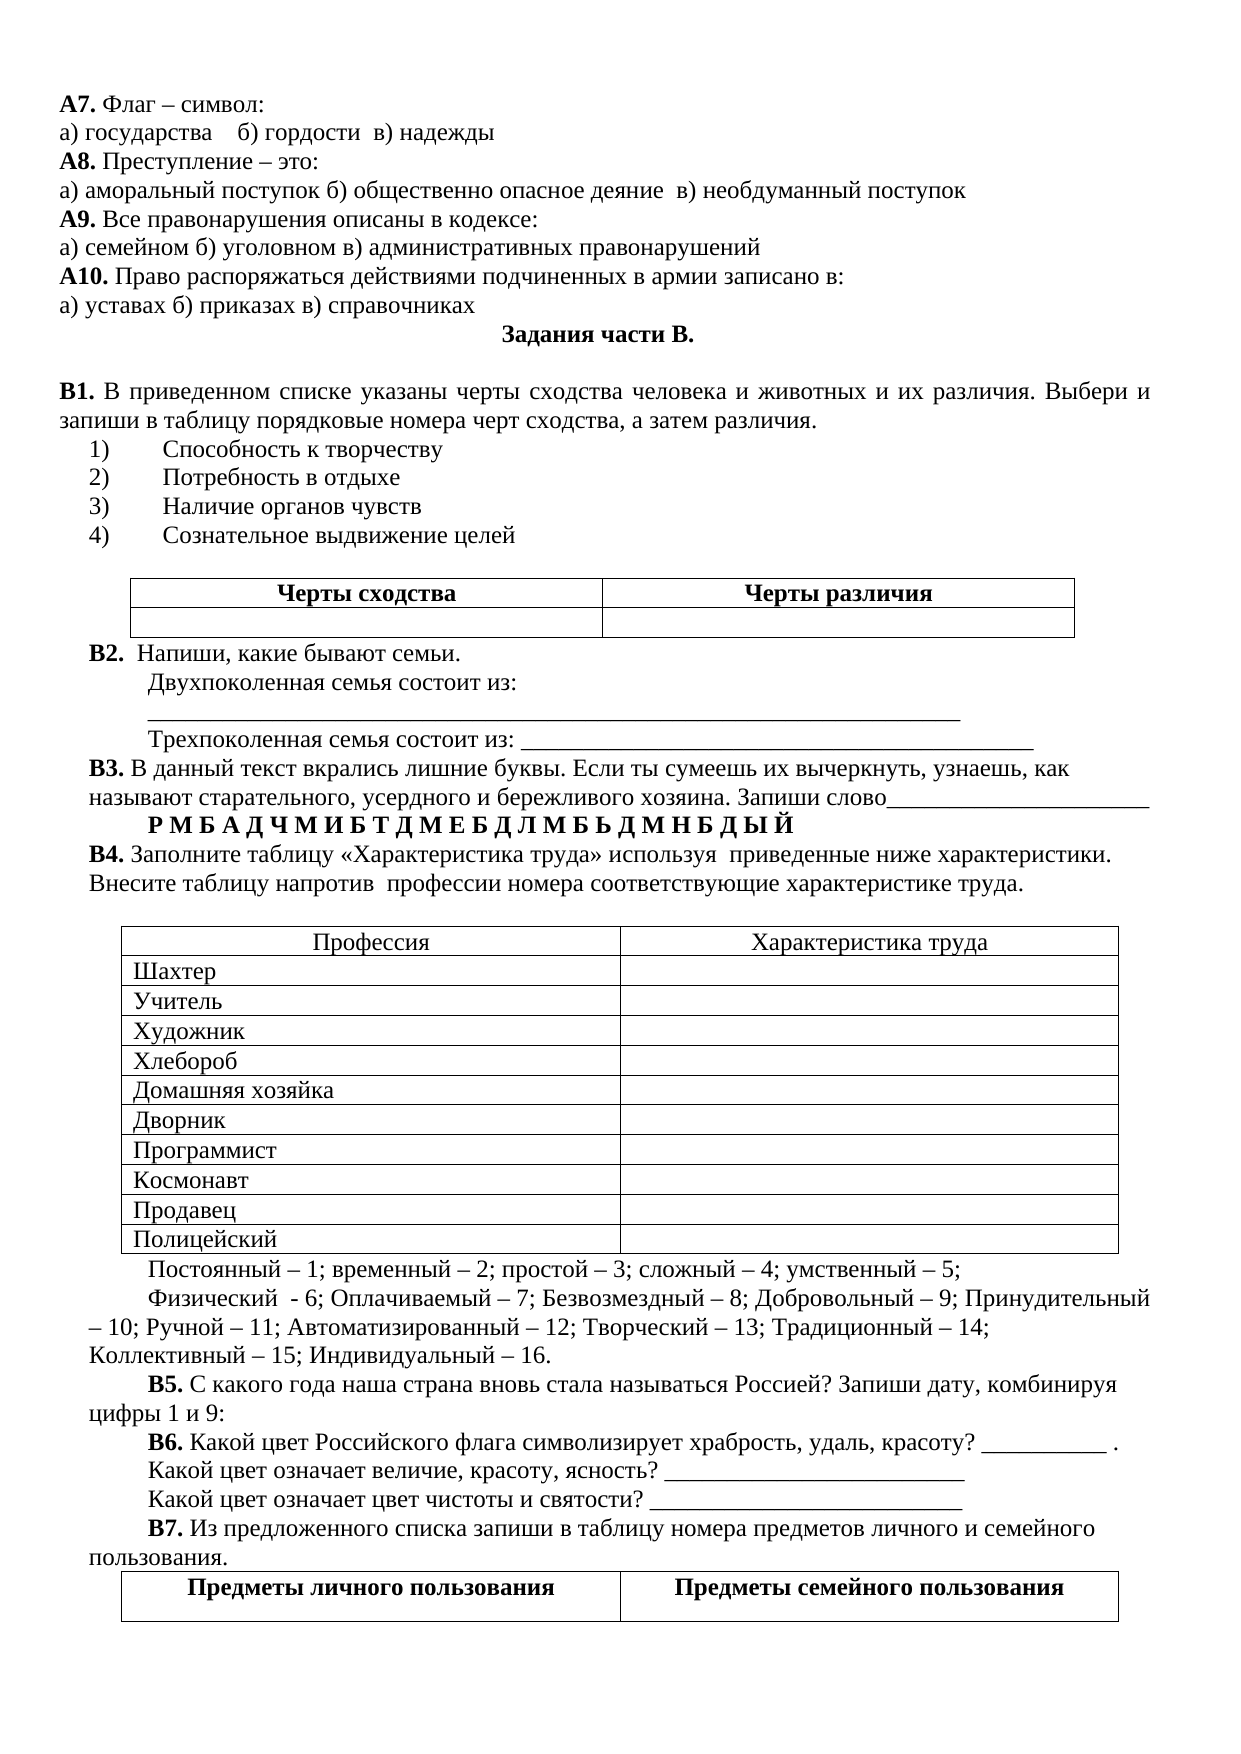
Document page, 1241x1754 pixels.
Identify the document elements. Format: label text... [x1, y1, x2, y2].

table_cell [621, 1105, 1118, 1134]
list _________________________________________________________________ [89, 696, 1152, 724]
list В5. С какого года наша страна вновь стала называться Россией? Запиши дату, комбинируя цифры 1 и 9: [89, 1369, 1152, 1427]
list Постоянный – 1; временный – 2; простой – 3; сложный – 4; умственный – 5; [89, 1254, 1152, 1283]
table_cell [621, 956, 1118, 985]
table_cell [621, 1016, 1118, 1045]
list Задания части В. [44, 319, 1152, 347]
table_cell Художник [122, 1016, 620, 1045]
table_cell Полицейский [122, 1225, 620, 1253]
table_header Характеристика труда [621, 927, 1118, 955]
table_cell Дворник [122, 1105, 620, 1134]
table_cell Продавец [122, 1195, 620, 1223]
table_header Предметы семейного пользования [621, 1572, 1118, 1621]
table_cell [621, 1165, 1118, 1194]
table_header Предметы личного пользования [122, 1572, 620, 1621]
table_cell [621, 1046, 1118, 1074]
list а) семейном б) уголовном в) административных правонарушений [59, 232, 1152, 261]
table_cell [621, 1225, 1118, 1253]
table_cell [621, 1076, 1118, 1104]
list Какой цвет означает величие, красоту, ясность? ________________________ [89, 1456, 1152, 1484]
table_header Профессия [122, 927, 620, 955]
list В4. Заполните таблицу «Характеристика труда» используя приведенные ниже характеристики. Внесите таблицу напротив профессии номера соответствующие характеристике труда. [89, 839, 1152, 897]
table_cell Программист [122, 1135, 620, 1164]
table_cell Учитель [122, 986, 620, 1015]
list Трехпоколенная семья состоит из: _________________________________________ [89, 724, 1152, 753]
table_cell [621, 986, 1118, 1015]
table_cell Хлебороб [122, 1046, 620, 1074]
table_cell [621, 1135, 1118, 1164]
list а) государства б) гордости в) надежды [59, 117, 1152, 146]
list Потребность в отдыхе [29, 462, 1152, 491]
table_cell Космонавт [122, 1165, 620, 1194]
list В3. В данный текст вкрались лишние буквы. Если ты сумеешь их вычеркнуть, узнаешь, как называют старательного, усердного и бережливого хозяина. Запиши слово_____________________ [89, 753, 1152, 811]
list Наличие органов чувств [29, 491, 1152, 520]
list Какой цвет означает цвет чистоты и святости? _________________________ [89, 1484, 1152, 1513]
list А7. Флаг – символ: [59, 89, 1152, 117]
table_cell [131, 608, 602, 637]
list В6. Какой цвет Российского флага символизирует храбрость, удаль, красоту? __________ . [89, 1427, 1152, 1456]
table_header Черты сходства [131, 579, 602, 607]
table_header Черты различия [603, 579, 1074, 607]
table_cell Домашняя хозяйка [122, 1076, 620, 1104]
list А10. Право распоряжаться действиями подчиненных в армии записано в: [59, 261, 1152, 290]
list Двухпоколенная семья состоит из: [89, 667, 1152, 696]
list а) аморальный поступок б) общественно опасное деяние в) необдуманный поступок [59, 175, 1152, 204]
list Р М Б А Д Ч М И Б Т Д М Е Б Д Л М Б Ь Д М Н Б Д Ы Й [89, 811, 1152, 839]
table_cell [603, 608, 1074, 637]
text В1. В приведенном списке указаны черты сходства человека и животных и их различия. Выбери и запиши в таблицу порядковые номера черт сходства, а затем различия. [59, 376, 1152, 434]
list А9. Все правонарушения описаны в кодексе: [59, 204, 1152, 232]
list а) уставах б) приказах в) справочниках [59, 290, 1152, 319]
table_cell [621, 1195, 1118, 1223]
table_cell Шахтер [122, 956, 620, 985]
list В7. Из предложенного списка запиши в таблицу номера предметов личного и семейного пользования. [89, 1513, 1152, 1571]
list Физический - 6; Оплачиваемый – 7; Безвозмездный – 8; Добровольный – 9; Принудительный – 10; Ручной – 11; Автоматизированный – 12; Творческий – 13; Традиционный – 14; Коллективный – 15; Индивидуальный – 16. [89, 1283, 1152, 1369]
list А8. Преступление – это: [59, 146, 1152, 175]
list Сознательное выдвижение целей [29, 520, 1152, 549]
list Способность к творчеству [29, 434, 1152, 462]
list В2. Напиши, какие бывают семьи. [89, 638, 1152, 667]
